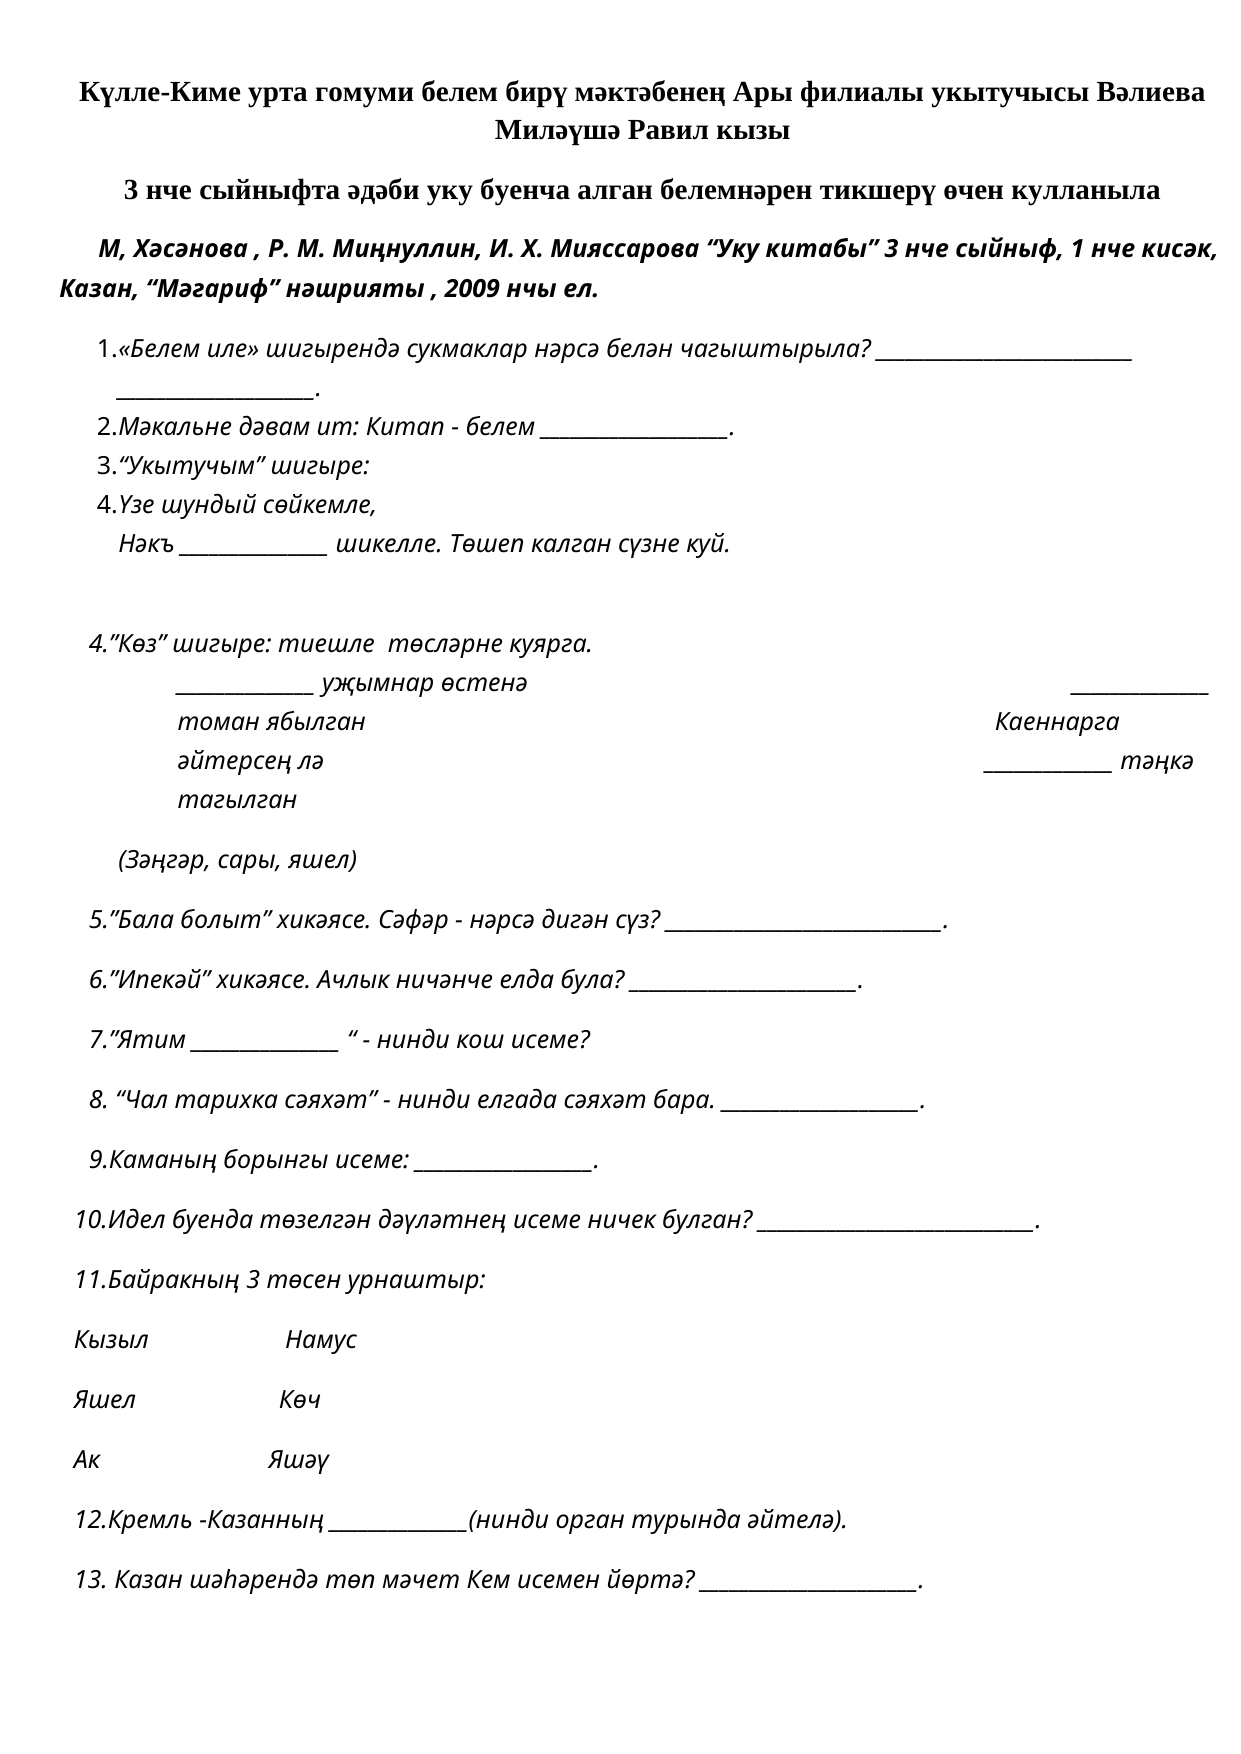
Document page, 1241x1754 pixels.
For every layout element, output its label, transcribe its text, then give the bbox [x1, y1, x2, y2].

text 5.”Бала болыт” хикәясе. Сәфәр - нәрсә дигән сүз? ____________________________. [88, 902, 1226, 936]
list Үзе шундый сөйкемле, Нәкъ _______________ шикелле. Төшеп калган сүзне куй. [97, 487, 1226, 560]
list “Укытучым” шигыре: [97, 448, 1226, 482]
list Мәкальне дәвам ит: Китап - белем ___________________. [97, 409, 1226, 443]
text 3 нче сыйныфта әдәби уку буенча алган белемнәрен тикшерү өчен кулланыла [59, 172, 1226, 205]
list «Белем иле» шигырендә сукмаклар нәрсә белән чагыштырыла? __________________________ ____________________. [97, 330, 1226, 403]
text 4.”Көз” шигыре: тиешле төсләрне куярга. ______________ уҗымнар өстенә ______________ томан ябылган Каеннарга әйтерсең лә _____________ тәңкә тагылган [88, 625, 1226, 816]
text 13. Казан шәһәрендә төп мәчет Кем исемен йөртә? ______________________. [74, 1562, 1226, 1596]
text 6.”Ипекәй” хикәясе. Ачлык ничәнче елда була? _______________________. [88, 962, 1226, 996]
text Кызыл Намус [74, 1322, 1226, 1356]
text Ак Яшәү [74, 1442, 1226, 1476]
text Яшел Көч [74, 1382, 1226, 1416]
text 8. “Чал тарихка сәяхәт” - нинди елгада сәяхәт бара. ____________________. [88, 1082, 1226, 1116]
text 11.Байракның 3 төсен урнаштыр: [74, 1262, 1226, 1296]
text 10.Идел буенда төзелгән дәүләтнең исеме ничек булган? ____________________________. [74, 1202, 1226, 1236]
text 7.”Ятим _______________ “ - нинди кош исеме? [88, 1022, 1226, 1056]
text М, Хәсәнова , Р. М. Миңнуллин, И. Х. Мияссарова “Уку китабы” 3 нче сыйныф, 1 нче кисәк, Казан, “Мәгариф” нәшрияты , 2009 нчы ел. [59, 231, 1226, 304]
text 9.Каманың борынгы исеме: __________________. [88, 1142, 1226, 1176]
text 12.Кремль -Казанның ______________(нинди орган турында әйтелә). [74, 1502, 1226, 1536]
text Күлле-Киме урта гомуми белем бирү мәктәбенең Ары филиалы укытучысы Вәлиева Миләүшә Равил кызы [59, 74, 1226, 146]
text (Зәңгәр, сары, яшел) [118, 842, 1226, 876]
